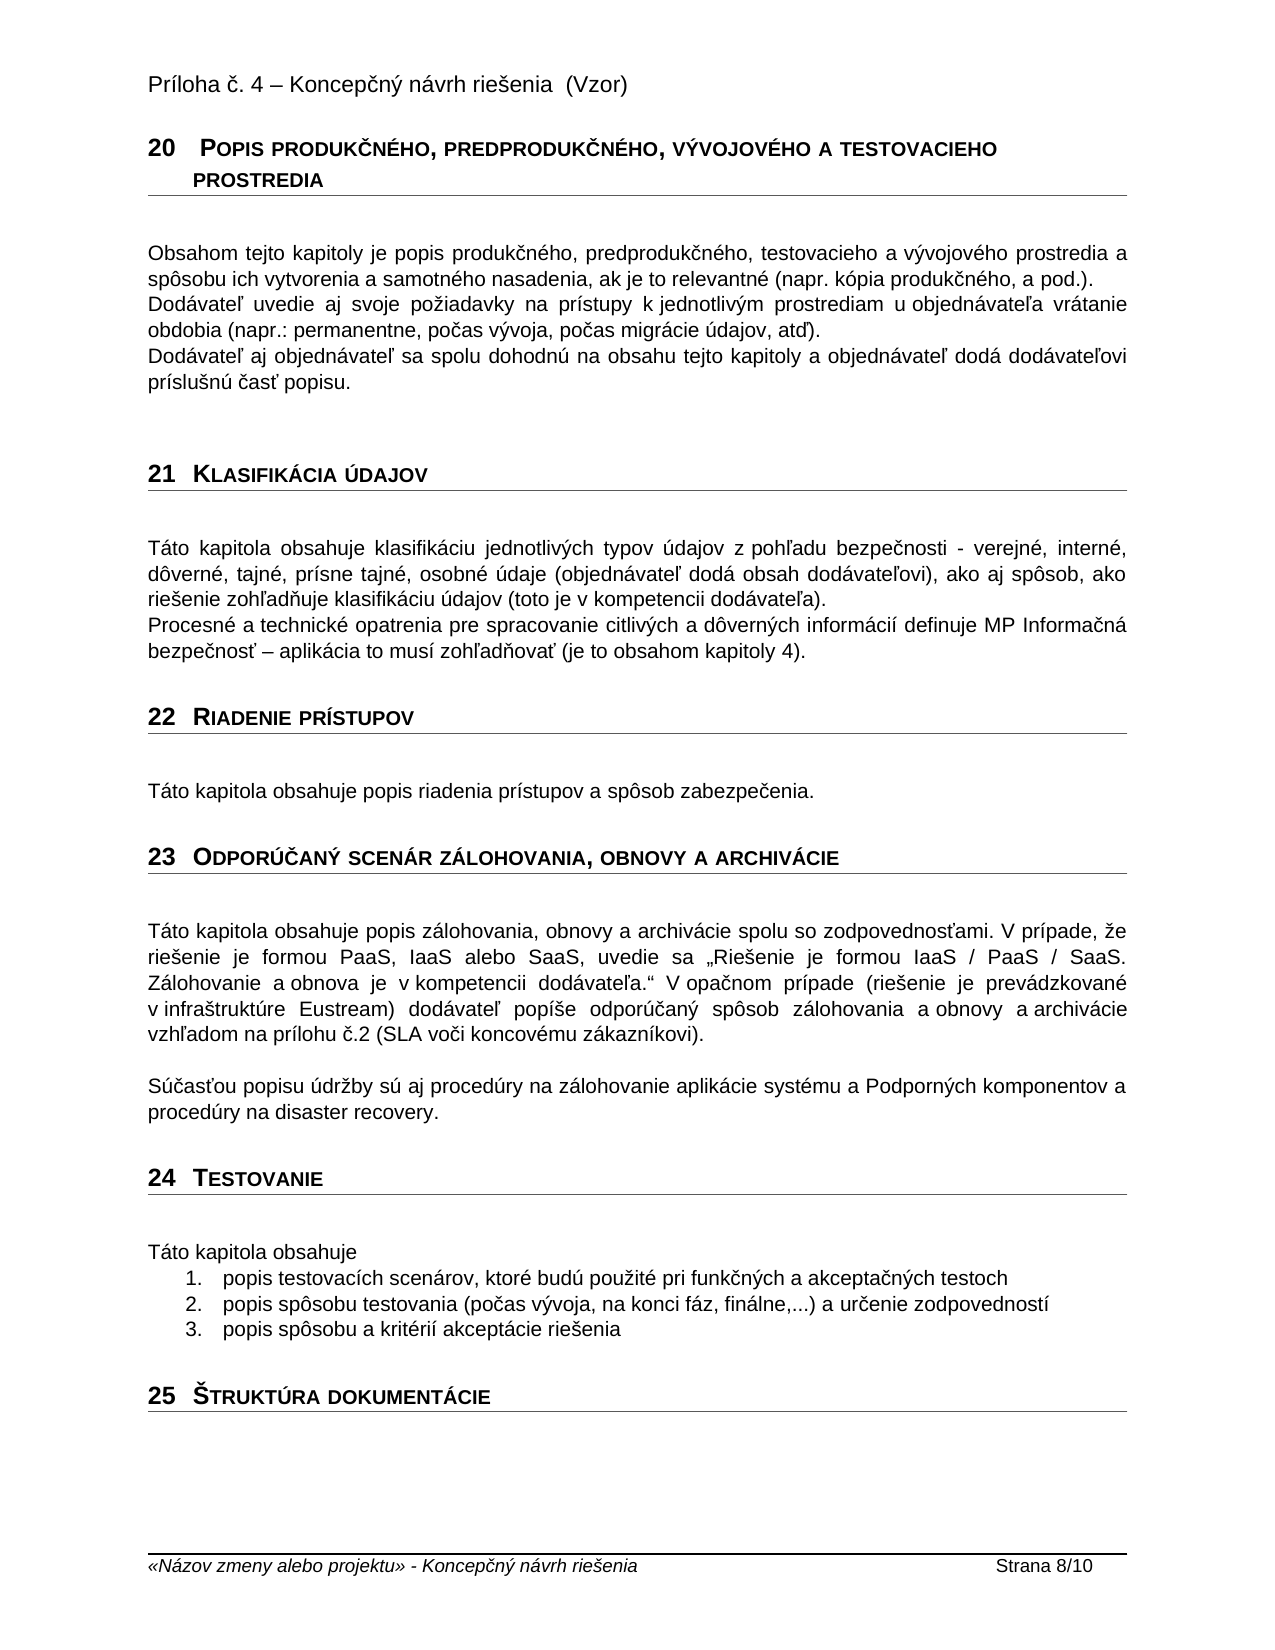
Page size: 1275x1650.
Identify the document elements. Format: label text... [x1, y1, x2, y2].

text Obsahom tejto kapitoly je popis produkčného, predprodukčného, testovacieho a vývojového prostredia a spôsobu ich vytvorenia a samotného nasadenia, ak je to relevantné (napr. kópia produkčného, a pod.). [148, 241, 1127, 290]
text Riadenie prístupov [148, 702, 1127, 733]
text Táto kapitola obsahuje popis riadenia prístupov a spôsob zabezpečenia. [148, 779, 1127, 803]
text Dodávateľ aj objednávateľ sa spolu dohodnú na obsahu tejto kapitoly a objednávateľ dodá dodávateľovi príslušnú časť popisu. [148, 344, 1127, 394]
list popis spôsobu testovania (počas vývoja, na konci fáz, finálne,...) a určenie zodpovedností [185, 1291, 1127, 1315]
text Testovanie [148, 1163, 1127, 1194]
text Táto kapitola obsahuje [148, 1240, 1127, 1264]
text Dodávateľ uvedie aj svoje požiadavky na prístupy k jednotlivým prostrediam u objednávateľa vrátanie obdobia (napr.: permanentne, počas vývoja, počas migrácie údajov, atď). [148, 292, 1127, 342]
text Odporúčaný scenár zálohovania, obnovy a archivácie [148, 842, 1127, 873]
text Klasifikácia údajov [148, 459, 1127, 490]
text Popis produkčného, predprodukčného, vývojového a testovacieho prostredia [148, 133, 1127, 195]
list popis testovacích scenárov, ktoré budú použité pri funkčných a akceptačných testoch [185, 1266, 1127, 1289]
text Súčasťou popisu údržby sú aj procedúry na zálohovanie aplikácie systému a Podporných komponentov a procedúry na disaster recovery. [148, 1074, 1127, 1124]
text Táto kapitola obsahuje popis zálohovania, obnovy a archivácie spolu so zodpovednosťami. V prípade, že riešenie je formou PaaS, IaaS alebo SaaS, uvedie sa „Riešenie je formou IaaS / PaaS / SaaS. Zálohovanie a obnova je v kompetencii dodávateľa.“ V opačnom prípade (riešenie je prevádzkované v infraštruktúre Eustream) dodávateľ popíše odporúčaný spôsob zálohovania a obnovy a archivácie vzhľadom na prílohu č.2 (SLA voči koncovému zákazníkovi). [148, 919, 1127, 1046]
text Štruktúra dokumentácie [148, 1381, 1127, 1411]
text Procesné a technické opatrenia pre spracovanie citlivých a dôverných informácií definuje MP Informačná bezpečnosť – aplikácia to musí zohľadňovať (je to obsahom kapitoly 3). [148, 613, 1127, 663]
list popis spôsobu a kritérií akceptácie riešenia [185, 1317, 1127, 1341]
text Táto kapitola obsahuje klasifikáciu jednotlivých typov údajov z pohľadu bezpečnosti - verejné, interné, dôverné, tajné, prísne tajné, osobné údaje (objednávateľ dodá obsah dodávateľovi), ako aj spôsob, ako riešenie zohľadňuje klasifikáciu údajov (toto je v kompetencii dodávateľa). [148, 536, 1127, 611]
